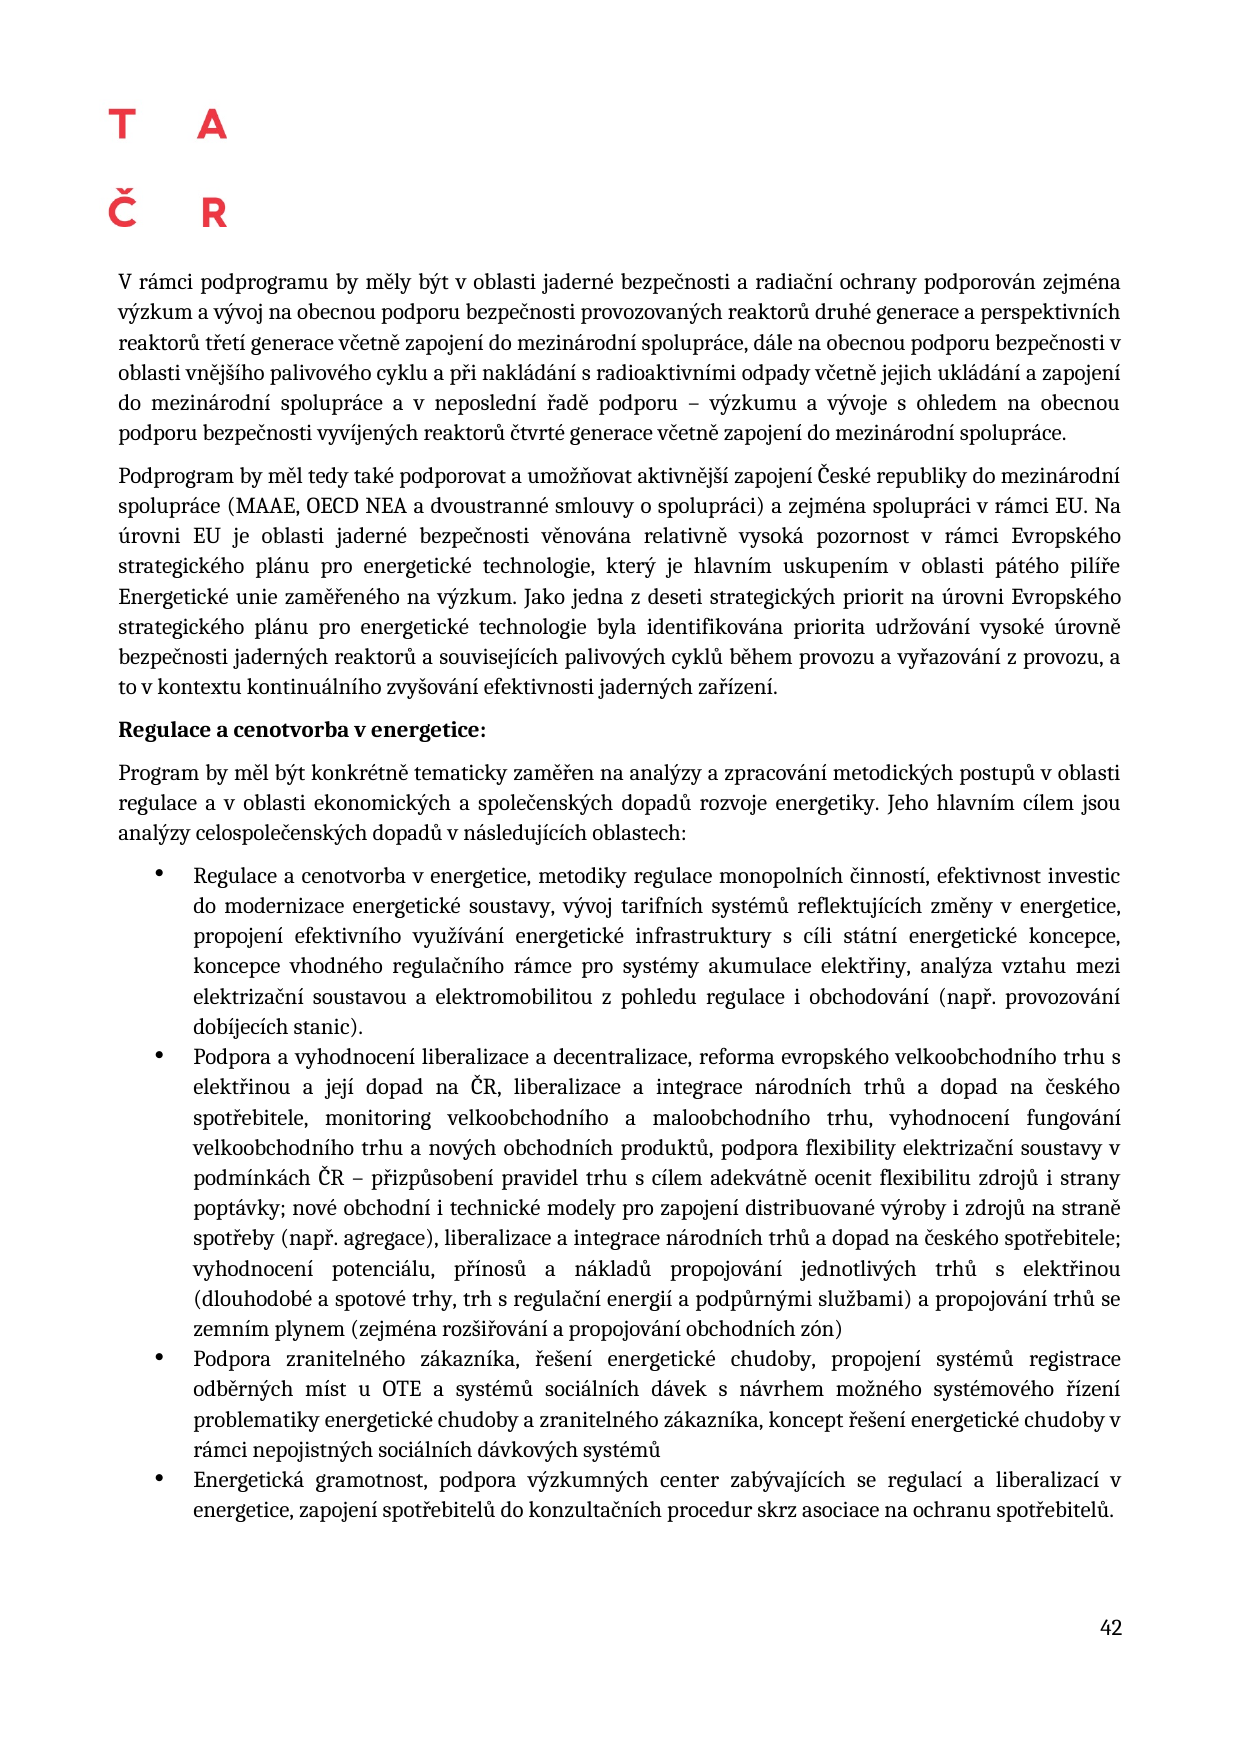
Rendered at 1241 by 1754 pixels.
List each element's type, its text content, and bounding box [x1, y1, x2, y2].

list Regulace a cenotvorba v energetice, metodiky regulace monopolních činností, efektivnost investic do modernizace energetické soustavy, vývoj tarifních systémů reflektujících změny v energetice, propojení efektivního využívání energetické infrastruktury s cíli státní energetické koncepce, koncepce vhodného regulačního rámce pro systémy akumulace elektřiny, analýza vztahu mezi elektrizační soustavou a elektromobilitou z pohledu regulace i obchodování (např. provozování dobíjecích stanic). [156, 863, 1122, 1040]
picture [0, 0, 227, 227]
text Regulace a cenotvorba v energetice: [118, 717, 1122, 743]
list Podpora a vyhodnocení liberalizace a decentralizace, reforma evropského velkoobchodního trhu s elektřinou a její dopad na ČR, liberalizace a integrace národních trhů a dopad na českého spotřebitele, monitoring velkoobchodního a maloobchodního trhu, vyhodnocení fungování velkoobchodního trhu a nových obchodních produktů, podpora flexibility elektrizační soustavy v podmínkách ČR – přizpůsobení pravidel trhu s cílem adekvátně ocenit flexibilitu zdrojů i strany poptávky; nové obchodní i technické modely pro zapojení distribuované výroby i zdrojů na straně spotřeby (např. agregace), liberalizace a integrace národních trhů a dopad na českého spotřebitele; vyhodnocení potenciálu, přínosů a nákladů propojování jednotlivých trhů s elektřinou (dlouhodobé a spotové trhy, trh s regulační energií a podpůrnými službami) a propojování trhů se zemním plynem (zejména rozšiřování a propojování obchodních zón) [156, 1044, 1122, 1342]
text Program by měl být konkrétně tematicky zaměřen na analýzy a zpracování metodických postupů v oblasti regulace a v oblasti ekonomických a společenských dopadů rozvoje energetiky. Jeho hlavním cílem jsou analýzy celospolečenských dopadů v následujících oblastech: [118, 759, 1122, 846]
list Energetická gramotnost, podpora výzkumných center zabývajících se regulací a liberalizací v energetice, zapojení spotřebitelů do konzultačních procedur skrz asociace na ochranu spotřebitelů. [156, 1467, 1122, 1523]
text V rámci podprogramu by měly být v oblasti jaderné bezpečnosti a radiační ochrany podporován zejména výzkum a vývoj na obecnou podporu bezpečnosti provozovaných reaktorů druhé generace a perspektivních reaktorů třetí generace včetně zapojení do mezinárodní spolupráce, dále na obecnou podporu bezpečnosti v oblasti vnějšího palivového cyklu a při nakládání s radioaktivními odpady včetně jejich ukládání a zapojení do mezinárodní spolupráce a v neposlední řadě podporu – výzkumu a vývoje s ohledem na obecnou podporu bezpečnosti vyvíjených reaktorů čtvrté generace včetně zapojení do mezinárodní spolupráce. [118, 269, 1122, 446]
list Podpora zranitelného zákazníka, řešení energetické chudoby, propojení systémů registrace odběrných míst u OTE a systémů sociálních dávek s návrhem možného systémového řízení problematiky energetické chudoby a zranitelného zákazníka, koncept řešení energetické chudoby v rámci nepojistných sociálních dávkových systémů [156, 1346, 1122, 1463]
text Podprogram by měl tedy také podporovat a umožňovat aktivnější zapojení České republiky do mezinárodní spolupráce (MAAE, OECD NEA a dvoustranné smlouvy o spolupráci) a zejména spolupráci v rámci EU. Na úrovni EU je oblasti jaderné bezpečnosti věnována relativně vysoká pozornost v rámci Evropského strategického plánu pro energetické technologie, který je hlavním uskupením v oblasti pátého pilíře Energetické unie zaměřeného na výzkum. Jako jedna z deseti strategických priorit na úrovni Evropského strategického plánu pro energetické technologie byla identifikována priorita udržování vysoké úrovně bezpečnosti jaderných reaktorů a souvisejících palivových cyklů během provozu a vyřazování z provozu, a to v kontextu kontinuálního zvyšování efektivnosti jaderných zařízení. [118, 463, 1122, 700]
